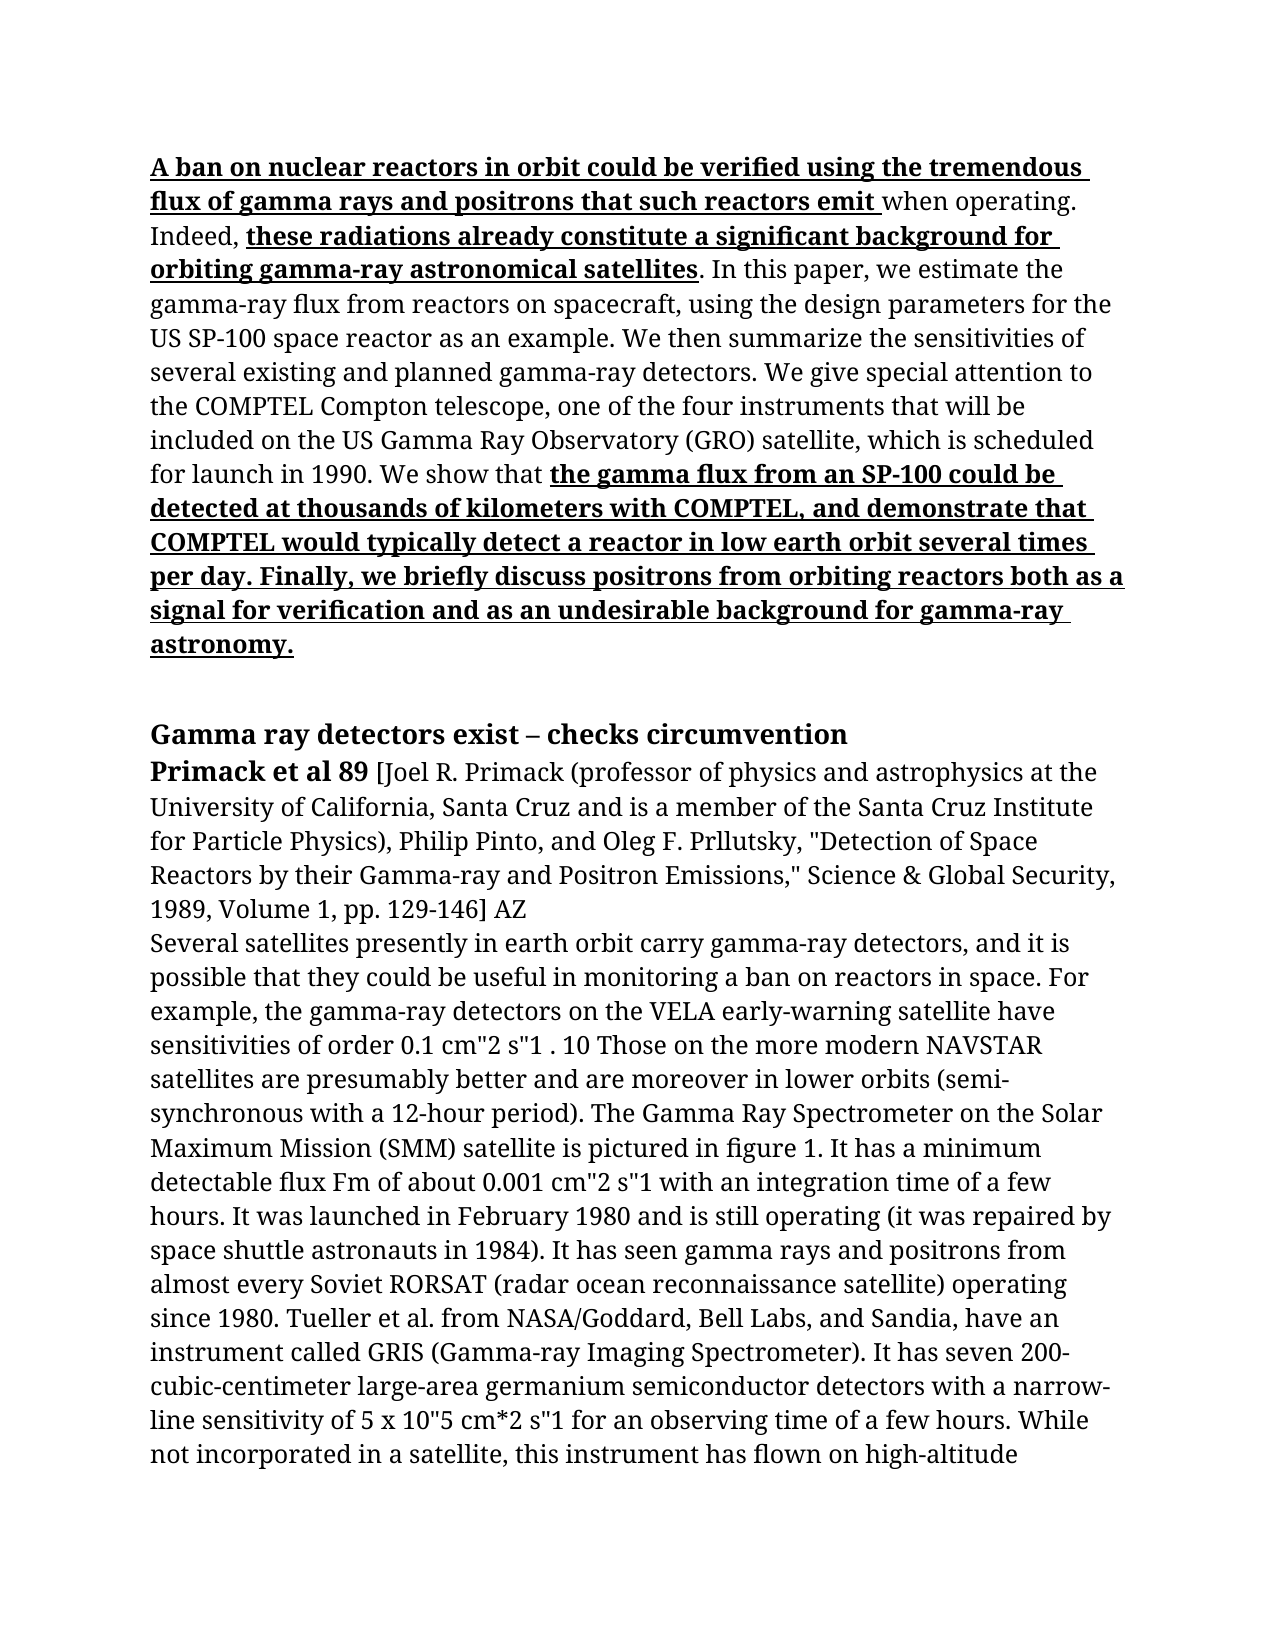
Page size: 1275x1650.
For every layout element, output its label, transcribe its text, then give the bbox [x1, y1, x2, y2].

text A ban on nuclear reactors in orbit could be verified using the tremendous flux of gamma rays and positrons that such reactors emit when operating. Indeed, these radiations already constitute a significant background for orbiting gamma-ray astronomical satellites. In this paper, we estimate the gamma-ray flux from reactors on spacecraft, using the design parameters for the US SP-100 space reactor as an example. We then summarize the sensitivities of several existing and planned gamma-ray detectors. We give special attention to the COMPTEL Compton telescope, one of the four instruments that will be included on the US Gamma Ray Observatory (GRO) satellite, which is scheduled for launch in 1990. We show that the gamma flux from an SP-100 could be detected at thousands of kilometers with COMPTEL, and demonstrate that COMPTEL would typically detect a reactor in low earth orbit several times per day. Finally, we briefly discuss positrons from orbiting reactors both as a signal for verification and as an undesirable background for gamma-ray astronomy. [150, 589, 1125, 661]
text Primack et al 89 [Joel R. Primack (professor of physics and astrophysics at the University of California, Santa Cruz and is a member of the Santa Cruz Institute for Particle Physics), Philip Pinto, and Oleg F. Prllutsky, "Detection of Space Reactors by their Gamma-ray and Positron Emissions," Science & Global Security, 1989, Volume 1, pp. 129-146] AZ [150, 753, 1125, 926]
text A ban on nuclear reactors in orbit could be verified using the tremendous flux of gamma rays and positrons that such reactors emit when operating. Indeed, these radiations already constitute a significant background for orbiting gamma-ray astronomical satellites. In this paper, we estimate the gamma-ray flux from reactors on spacecraft, using the design parameters for the US SP-100 space reactor as an example. We then summarize the sensitivities of several existing and planned gamma-ray detectors. We give special attention to the COMPTEL Compton telescope, one of the four instruments that will be included on the US Gamma Ray Observatory (GRO) satellite, which is scheduled for launch in 1990. We show that the gamma flux from an SP-100 could be detected at thousands of kilometers with COMPTEL, and demonstrate that COMPTEL would typically detect a reactor in low earth orbit several times per day. Finally, we briefly discuss positrons from orbiting reactors both as a signal for verification and as an undesirable background for gamma-ray astronomy. [150, 150, 1125, 588]
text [150, 926, 1125, 1471]
subtitle Gamma ray detectors exist – checks circumvention [150, 716, 1125, 753]
